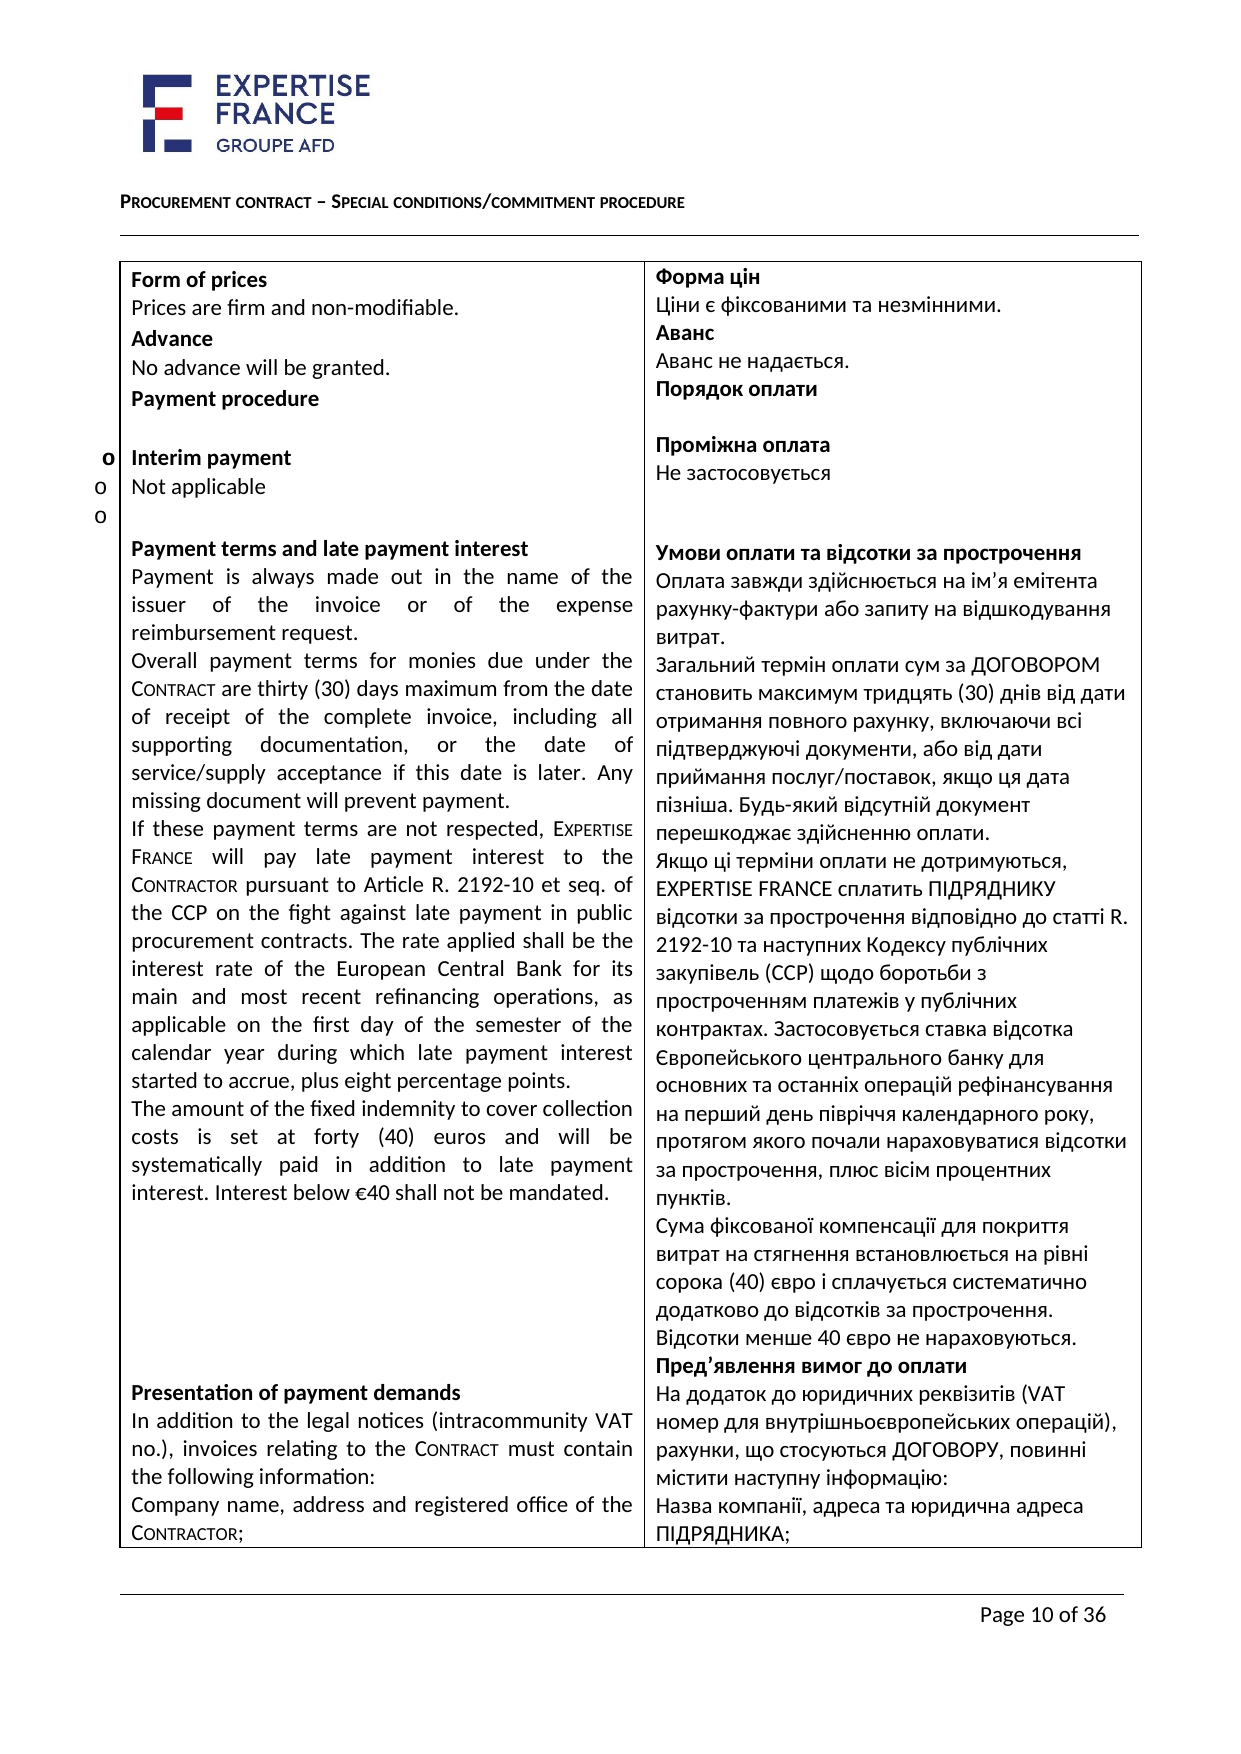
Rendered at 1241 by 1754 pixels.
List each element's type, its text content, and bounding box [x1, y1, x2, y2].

picture [120, 41, 397, 183]
